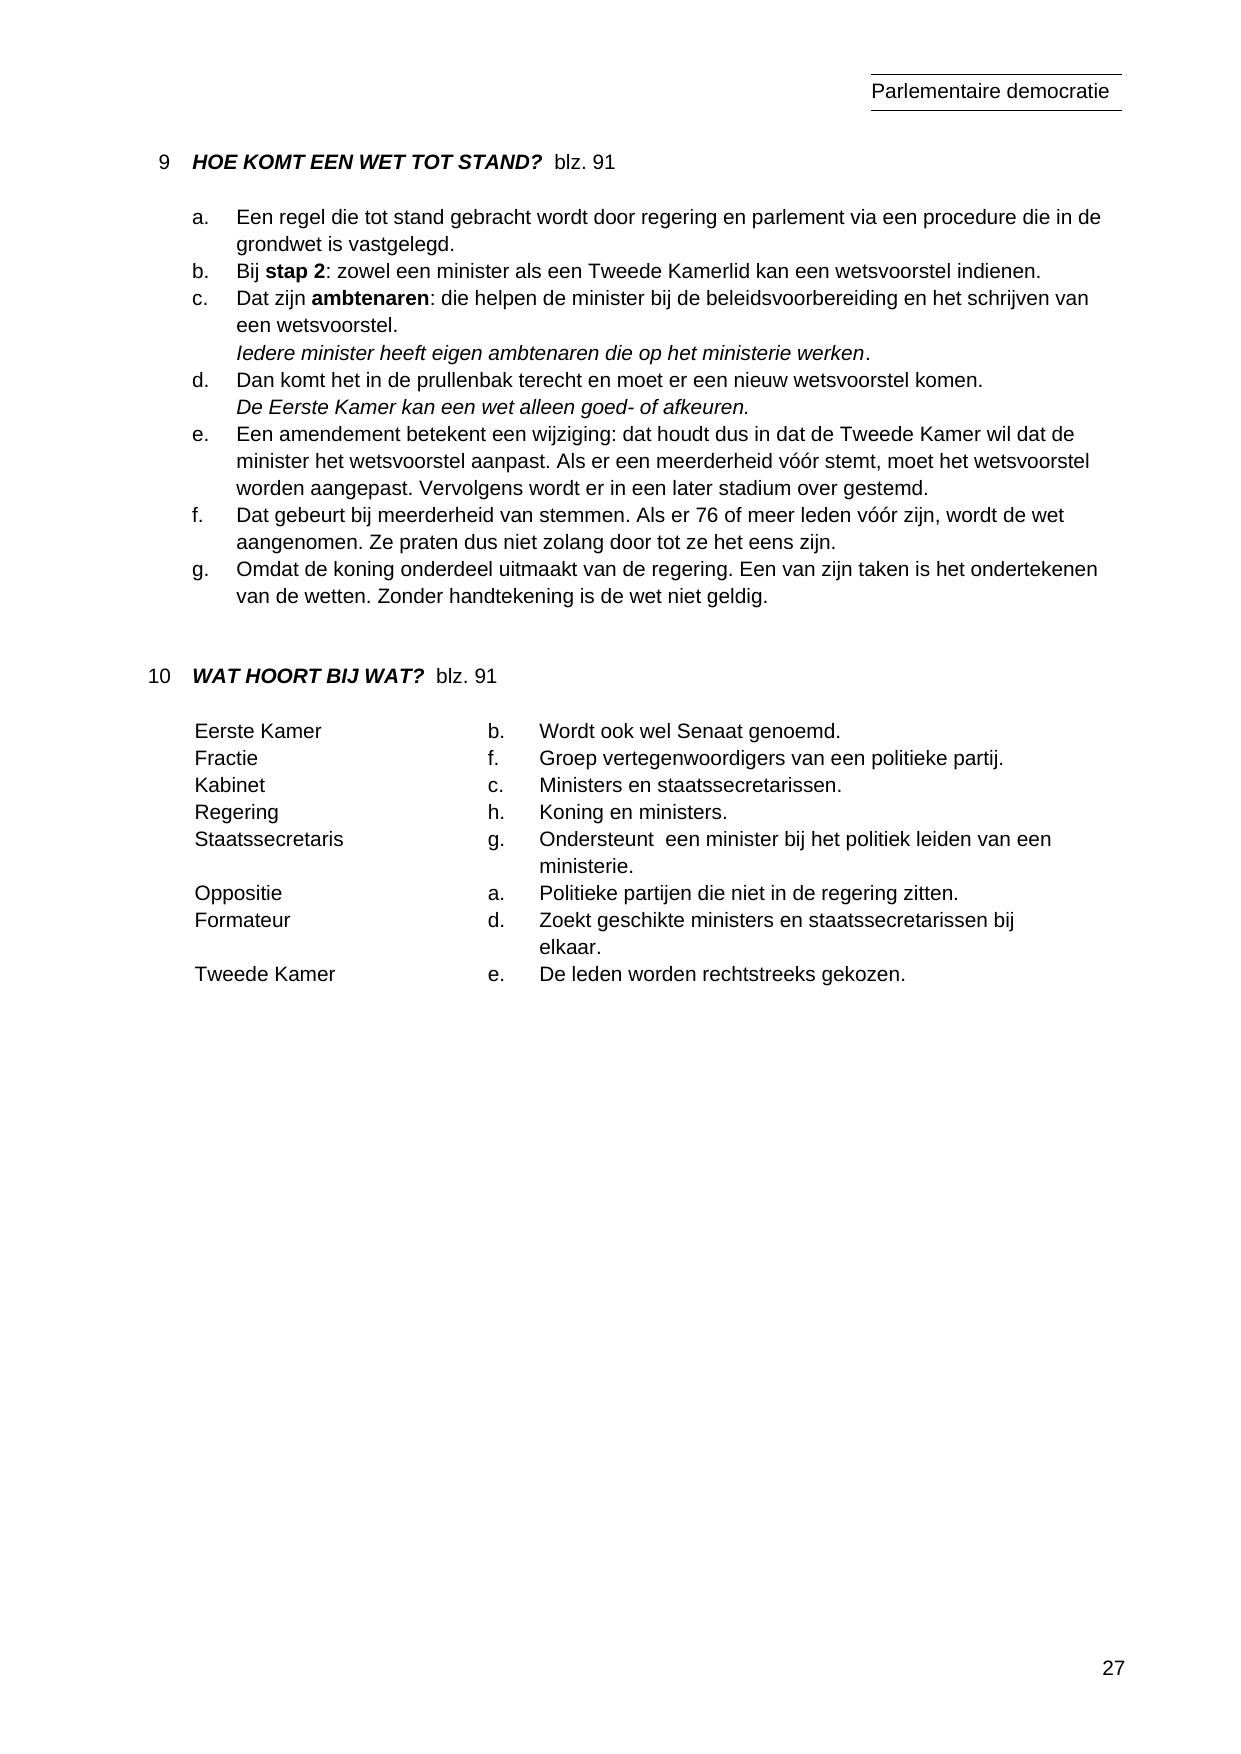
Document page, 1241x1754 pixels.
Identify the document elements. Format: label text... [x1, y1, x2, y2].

table_cell Ministers en staatssecretarissen. [528, 771, 1089, 798]
text a. Een regel die tot stand gebracht wordt door regering en parlement via een procedure die in de grondwet is vastgelegd. [192, 202, 1125, 256]
table_cell d. [476, 906, 528, 960]
table_cell h. [476, 798, 528, 825]
table_cell Fractie [183, 744, 476, 771]
text 10 Wat hoort bij wat? blz. 91 [148, 662, 1125, 689]
table_cell f. [476, 744, 528, 771]
text g. Omdat de koning onderdeel uitmaakt van de regering. Een van zijn taken is het ondertekenen van de wetten. Zonder handtekening is de wet niet geldig. [192, 554, 1125, 608]
table_cell Kabinet [183, 771, 476, 798]
text c. Dat zijn ambtenaren: die helpen de minister bij de beleidsvoorbereiding en het schrijven van een wetsvoorstel. [192, 283, 1125, 337]
table_header Eerste Kamer [183, 716, 476, 743]
table_cell Formateur [183, 906, 476, 960]
table_cell c. [476, 771, 528, 798]
table_cell Staatssecretaris [183, 825, 476, 879]
table_cell Oppositie [183, 879, 476, 906]
table_cell Zoekt geschikte ministers en staatssecretarissen bij elkaar. [528, 906, 1089, 960]
table_cell Politieke partijen die niet in de regering zitten. [528, 879, 1089, 906]
table_cell Koning en ministers. [528, 798, 1089, 825]
table_cell Ondersteunt een minister bij het politiek leiden van een ministerie. [528, 825, 1089, 879]
table_cell g. [476, 825, 528, 879]
table_header Wordt ook wel Senaat genoemd. [528, 716, 1089, 743]
table_cell De leden worden rechtstreeks gekozen. [528, 960, 1089, 987]
table_header b. [476, 716, 528, 743]
text 9 HOE KOMT EEN WET TOT STAND? blz. 91 [158, 148, 1125, 175]
text f. Dat gebeurt bij meerderheid van stemmen. Als er 76 of meer leden vóór zijn, wordt de wet aangenomen. Ze praten dus niet zolang door tot ze het eens zijn. [192, 500, 1125, 554]
table_cell Groep vertegenwoordigers van een politieke partij. [528, 744, 1089, 771]
table_cell Regering [183, 798, 476, 825]
table_cell e. [476, 960, 528, 987]
table_cell a. [476, 879, 528, 906]
text De Eerste Kamer kan een wet alleen goed- of afkeuren. [192, 391, 1125, 418]
text d. Dan komt het in de prullenbak terecht en moet er een nieuw wetsvoorstel komen. [192, 364, 1125, 391]
text Iedere minister heeft eigen ambtenaren die op het ministerie werken. [236, 337, 1125, 364]
table_cell Tweede Kamer [183, 960, 476, 987]
text e. Een amendement betekent een wijziging: dat houdt dus in dat de Tweede Kamer wil dat de minister het wetsvoorstel aanpast. Als er een meerderheid vóór stemt, moet het wetsvoorstel worden aangepast. Vervolgens wordt er in een later stadium over gestemd. [192, 418, 1125, 500]
text b. Bij stap 2: zowel een minister als een Tweede Kamerlid kan een wetsvoorstel indienen. [192, 256, 1125, 283]
